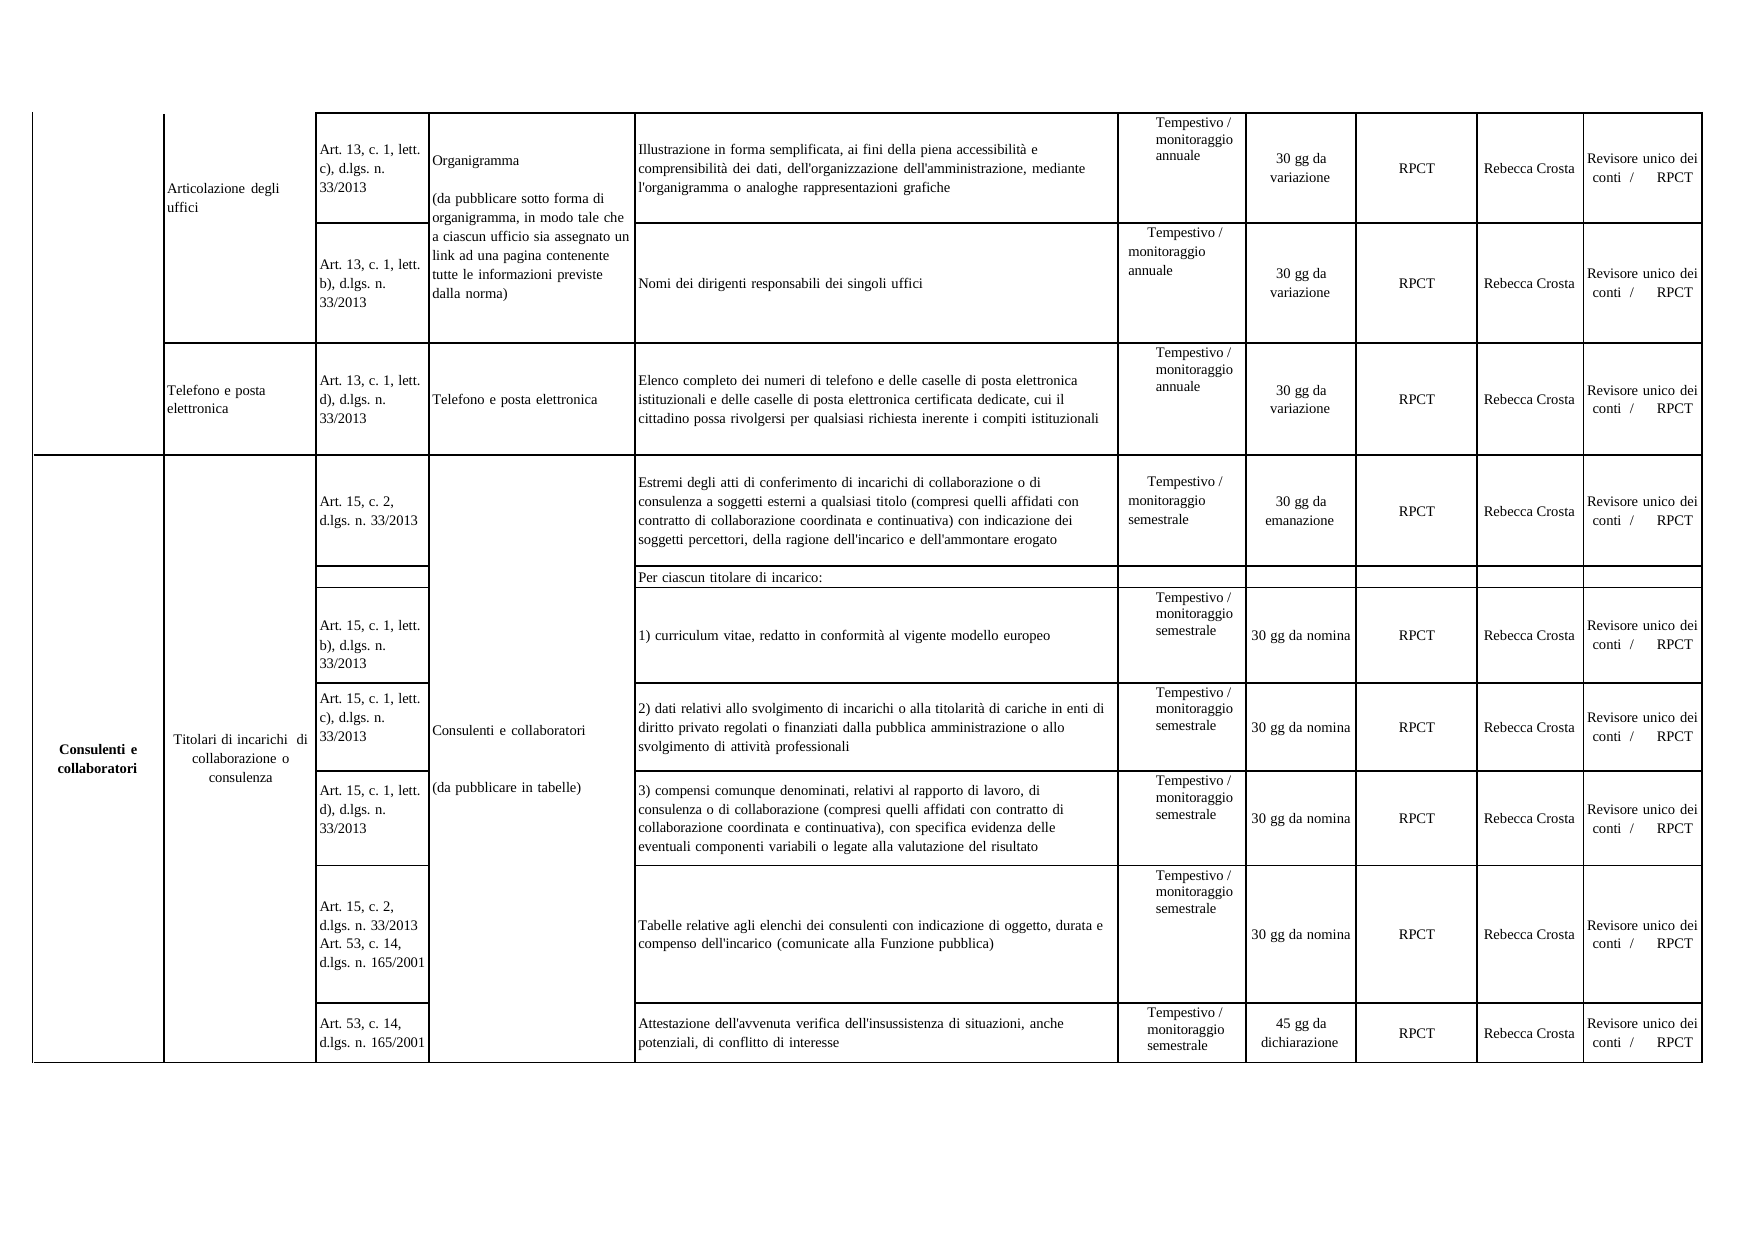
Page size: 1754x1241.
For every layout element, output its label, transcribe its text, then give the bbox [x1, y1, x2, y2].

table_cell Tempestivo / monitoraggio semestrale [1119, 772, 1245, 864]
table_cell Tempestivo / monitoraggio semestrale [1119, 684, 1245, 770]
table_cell Revisore unico dei conti / RPCT [1584, 224, 1701, 342]
table_cell 1) curriculum vitae, redatto in conformità al vigente modello europeo [636, 588, 1117, 682]
table_cell Art. 15, c. 1, lett. c), d.lgs. n. 33/2013 [317, 684, 428, 770]
table_cell RPCT [1357, 224, 1476, 342]
table_cell Tempestivo / monitoraggio semestrale [1119, 866, 1245, 1002]
table_header Revisore unico dei conti / RPCT [1584, 114, 1701, 222]
table_cell Telefono e posta elettronica [430, 344, 634, 454]
table_cell Rebecca Crosta [1478, 588, 1583, 682]
table_cell 30 gg da variazione [1247, 224, 1355, 342]
table_cell Attestazione dell'avvenuta verifica dell'insussistenza di situazioni, anche potenziali, di conflitto di interesse [636, 1004, 1117, 1062]
table_cell RPCT [1357, 456, 1476, 565]
table_cell 3) compensi comunque denominati, relativi al rapporto di lavoro, di consulenza o di collaborazione (compresi quelli affidati con contratto di collaborazione coordinata e continuativa), con specifica evidenza delle eventuali componenti variabili o legate alla valutazione del risultato [636, 772, 1117, 864]
table_cell Tempestivo / monitoraggio annuale [1119, 344, 1245, 454]
table_cell Rebecca Crosta [1478, 344, 1583, 454]
table_cell Art. 15, c. 2, d.lgs. n. 33/2013 Art. 53, c. 14, d.lgs. n. 165/2001 [317, 866, 428, 1002]
table_cell 30 gg da nomina [1247, 684, 1355, 770]
table_cell [1478, 567, 1583, 586]
table_cell Revisore unico dei conti / RPCT [1584, 344, 1701, 454]
table_cell 45 gg da dichiarazione [1247, 1004, 1355, 1062]
table_cell Revisore unico dei conti / RPCT [1584, 866, 1701, 1002]
table_cell Consulenti e collaboratori (da pubblicare in tabelle) [430, 456, 634, 1062]
table_cell RPCT [1357, 1004, 1476, 1062]
table_cell Tempestivo / monitoraggio semestrale [1119, 588, 1245, 682]
table_header Rebecca Crosta [1478, 114, 1583, 222]
table_cell Art. 53, c. 14, d.lgs. n. 165/2001 [317, 1004, 428, 1062]
table_cell Estremi degli atti di conferimento di incarichi di collaborazione o di consulenza a soggetti esterni a qualsiasi titolo (compresi quelli affidati con contratto di collaborazione coordinata e continuativa) con indicazione dei soggetti percettori, della ragione dell'incarico e dell'ammontare erogato [636, 456, 1117, 565]
table_header Art. 13, c. 1, lett. c), d.lgs. n. 33/2013 [317, 114, 428, 222]
table_cell RPCT [1357, 772, 1476, 864]
table_header Illustrazione in forma semplificata, ai fini della piena accessibilità e comprensibilità dei dati, dell'organizzazione dell'amministrazione, mediante l'organigramma o analoghe rappresentazioni grafiche [636, 114, 1117, 222]
table_header Articolazione degli uffici [164, 112, 315, 342]
table_cell RPCT [1357, 684, 1476, 770]
table_cell 30 gg da nomina [1247, 866, 1355, 1002]
table_cell RPCT [1357, 866, 1476, 1002]
table_cell Art. 15, c. 1, lett. d), d.lgs. n. 33/2013 [317, 772, 428, 864]
table_cell [1247, 567, 1355, 586]
table_cell Nomi dei dirigenti responsabili dei singoli uffici [636, 224, 1117, 342]
table_header 30 gg da variazione [1247, 114, 1355, 222]
table_cell Tempestivo / monitoraggio semestrale [1119, 1004, 1245, 1062]
table_cell 2) dati relativi allo svolgimento di incarichi o alla titolarità di cariche in enti di diritto privato regolati o finanziati dalla pubblica amministrazione o allo svolgimento di attività professionali [636, 684, 1117, 770]
table_cell Tempestivo / monitoraggio annuale [1119, 224, 1245, 342]
table_cell [317, 567, 428, 586]
table_cell [1119, 567, 1245, 586]
table_cell Rebecca Crosta [1478, 866, 1583, 1002]
table_cell Per ciascun titolare di incarico: [636, 567, 1117, 586]
table_cell 30 gg da nomina [1247, 588, 1355, 682]
table_cell Titolari di incarichi di collaborazione o consulenza [165, 456, 315, 1062]
table_cell RPCT [1357, 344, 1476, 454]
table_cell Rebecca Crosta [1478, 456, 1583, 565]
table_cell Art. 15, c. 1, lett. b), d.lgs. n. 33/2013 [317, 588, 428, 682]
table_cell Art. 13, c. 1, lett. d), d.lgs. n. 33/2013 [317, 344, 428, 454]
table_cell Telefono e posta elettronica [165, 344, 315, 454]
table_header Organigramma (da pubblicare sotto forma di organigramma, in modo tale che a ciascun ufficio sia assegnato un link ad una pagina contenente tutte le informazioni previste dalla norma) [430, 114, 634, 342]
table_header RPCT [1357, 114, 1476, 222]
table_cell Tempestivo / monitoraggio semestrale [1119, 456, 1245, 565]
table_cell Revisore unico dei conti / RPCT [1584, 1004, 1701, 1062]
table_cell Art. 15, c. 2, d.lgs. n. 33/2013 [317, 456, 428, 565]
table_cell Consulenti e collaboratori [33, 455, 163, 1062]
table_cell 30 gg da emanazione [1247, 456, 1355, 565]
table_cell Rebecca Crosta [1478, 224, 1583, 342]
table_cell 30 gg da nomina [1247, 772, 1355, 864]
table_cell 30 gg da variazione [1247, 344, 1355, 454]
table_cell Tabelle relative agli elenchi dei consulenti con indicazione di oggetto, durata e compenso dell'incarico (comunicate alla Funzione pubblica) [636, 866, 1117, 1002]
table_cell Revisore unico dei conti / RPCT [1584, 772, 1701, 864]
table_cell Revisore unico dei conti / RPCT [1584, 456, 1701, 565]
table_cell RPCT [1357, 588, 1476, 682]
table_cell Revisore unico dei conti / RPCT [1584, 588, 1701, 682]
table_cell Revisore unico dei conti / RPCT [1584, 684, 1701, 770]
table_cell Rebecca Crosta [1478, 1004, 1583, 1062]
table_cell [1584, 567, 1701, 586]
table_cell Rebecca Crosta [1478, 684, 1583, 770]
table_cell Art. 13, c. 1, lett. b), d.lgs. n. 33/2013 [317, 224, 428, 342]
table_header Tempestivo / monitoraggio annuale [1119, 114, 1245, 222]
table_cell [1357, 567, 1476, 586]
table_cell Elenco completo dei numeri di telefono e delle caselle di posta elettronica istituzionali e delle caselle di posta elettronica certificata dedicate, cui il cittadino possa rivolgersi per qualsiasi richiesta inerente i compiti istituzionali [636, 344, 1117, 454]
table_cell Rebecca Crosta [1478, 772, 1583, 864]
table_header [33, 112, 164, 454]
